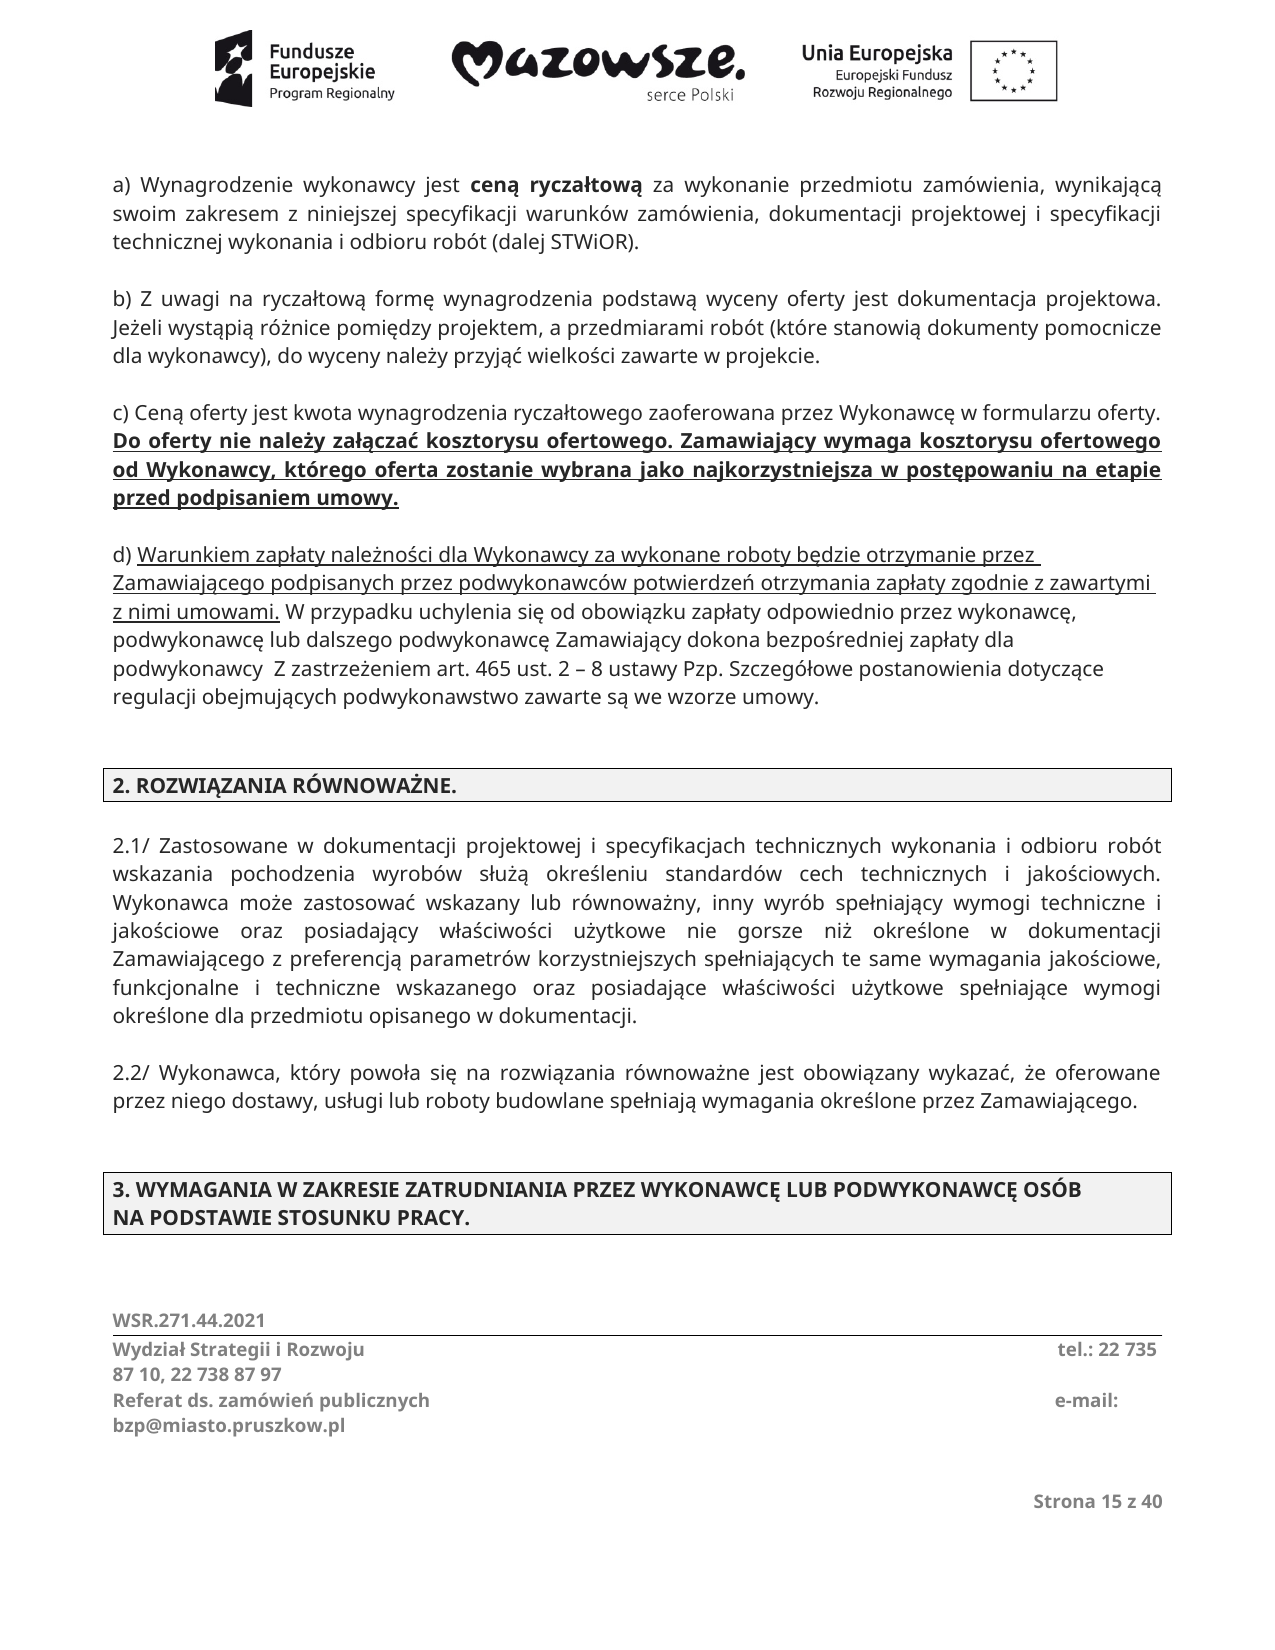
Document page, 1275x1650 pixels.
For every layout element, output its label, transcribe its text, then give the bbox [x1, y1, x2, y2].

picture [215, 30, 1060, 107]
text NA PODSTAWIE STOSUNKU PRACY. [104, 1200, 1171, 1234]
text b) Z uwagi na ryczałtową formę wynagrodzenia podstawą wyceny oferty jest dokumentacja projektowa. Jeżeli wystąpią różnice pomiędzy projektem, a przedmiarami robót (które stanowią dokumenty pomocnicze dla wykonawcy), do wyceny należy przyjąć wielkości zawarte w projekcie. [112, 284, 1162, 369]
text c) Ceną oferty jest kwota wynagrodzenia ryczałtowego zaoferowana przez Wykonawcę w formularzu oferty. Do oferty nie należy załączać kosztorysu ofertowego. Zamawiający wymaga kosztorysu ofertowego od Wykonawcy, którego oferta zostanie wybrana jako najkorzystniejsza w postępowaniu na etapie przed podpisaniem umowy. [112, 452, 1162, 479]
text 3. WYMAGANIA W ZAKRESIE ZATRUDNIANIA PRZEZ WYKONAWCĘ LUB PODWYKONAWCĘ OSÓB [104, 1173, 1171, 1200]
text a) Wynagrodzenie wykonawcy jest ceną ryczałtową za wykonanie przedmiotu zamówienia, wynikającą swoim zakresem z niniejszej specyfikacji warunków zamówienia, dokumentacji projektowej i specyfikacji technicznej wykonania i odbioru robót (dalej STWiOR). [112, 170, 1162, 256]
text c) Ceną oferty jest kwota wynagrodzenia ryczałtowego zaoferowana przez Wykonawcę w formularzu oferty. Do oferty nie należy załączać kosztorysu ofertowego. Zamawiający wymaga kosztorysu ofertowego od Wykonawcy, którego oferta zostanie wybrana jako najkorzystniejsza w postępowaniu na etapie przed podpisaniem umowy. [112, 398, 1162, 451]
text 2.2/ Wykonawca, który powoła się na rozwiązania równoważne jest obowiązany wykazać, że oferowane przez niego dostawy, usługi lub roboty budowlane spełniają wymagania określone przez Zamawiającego. [112, 1058, 1162, 1115]
text 2. ROZWIĄZANIA RÓWNOWAŻNE. [104, 769, 1171, 801]
text c) Ceną oferty jest kwota wynagrodzenia ryczałtowego zaoferowana przez Wykonawcę w formularzu oferty. Do oferty nie należy załączać kosztorysu ofertowego. Zamawiający wymaga kosztorysu ofertowego od Wykonawcy, którego oferta zostanie wybrana jako najkorzystniejsza w postępowaniu na etapie przed podpisaniem umowy. [112, 480, 1162, 512]
text 2.1/ Zastosowane w dokumentacji projektowej i specyfikacjach technicznych wykonania i odbioru robót wskazania pochodzenia wyrobów służą określeniu standardów cech technicznych i jakościowych. Wykonawca może zastosować wskazany lub równoważny, inny wyrób spełniający wymogi techniczne i jakościowe oraz posiadający właściwości użytkowe nie gorsze niż określone w dokumentacji Zamawiającego z preferencją parametrów korzystniejszych spełniających te same wymagania jakościowe, funkcjonalne i techniczne wskazanego oraz posiadające właściwości użytkowe spełniające wymogi określone dla przedmiotu opisanego w dokumentacji. [112, 831, 1162, 1030]
text d) Warunkiem zapłaty należności dla Wykonawcy za wykonane roboty będzie otrzymanie przez Zamawiającego podpisanych przez podwykonawców potwierdzeń otrzymania zapłaty zgodnie z zawartymi z nimi umowami. W przypadku uchylenia się od obowiązku zapłaty odpowiednio przez wykonawcę, podwykonawcę lub dalszego podwykonawcę Zamawiający dokona bezpośredniej zapłaty dla podwykonawcy Z zastrzeżeniem art. 465 ust. 2 – 8 ustawy Pzp. Szczegółowe postanowienia dotyczące regulacji obejmujących podwykonawstwo zawarte są we wzorze umowy. [112, 540, 1162, 711]
